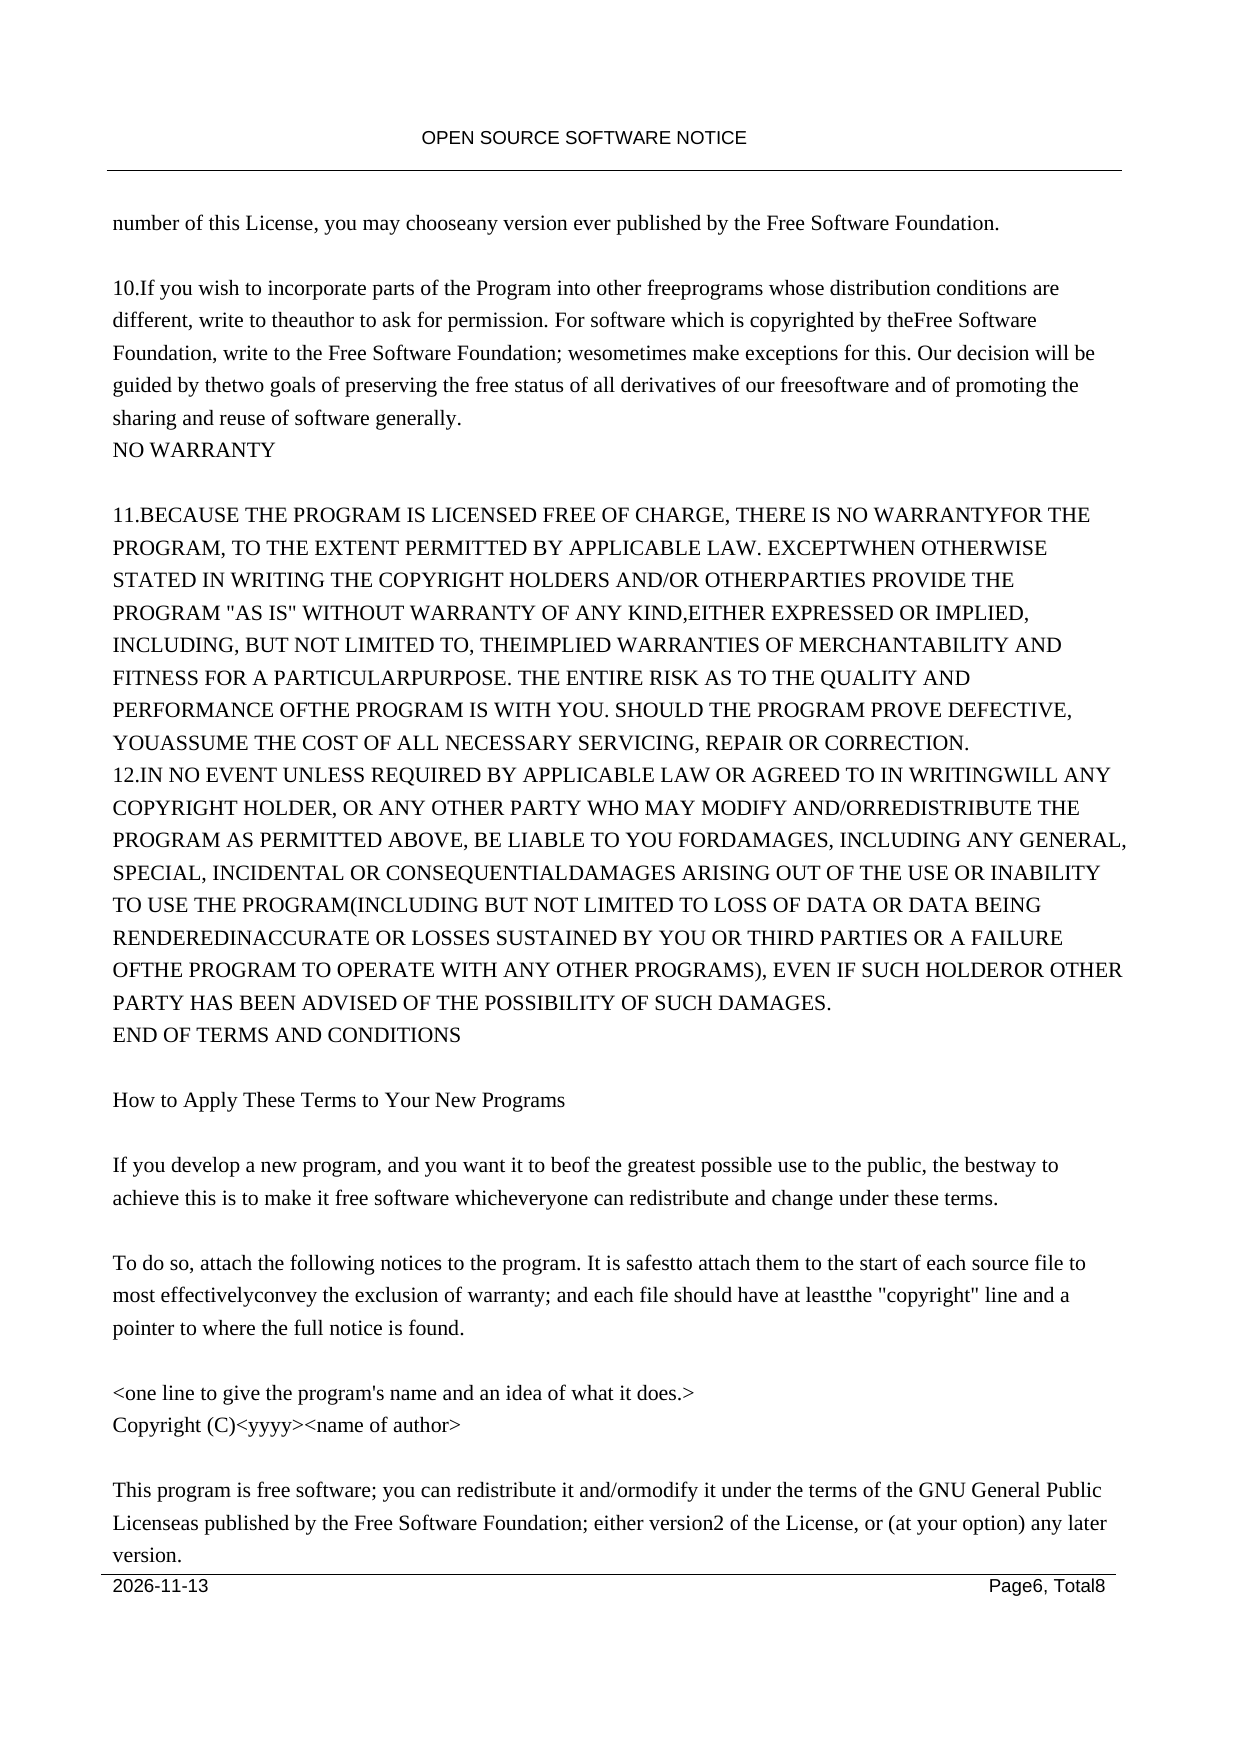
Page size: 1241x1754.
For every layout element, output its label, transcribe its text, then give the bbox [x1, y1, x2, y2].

text How to Apply These Terms to Your New Programs [112, 1084, 1128, 1116]
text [112, 206, 1128, 239]
text NO WARRANTY [112, 434, 1128, 466]
text This program is free software; you can redistribute it and/ormodify it under the terms of the GNU General Public Licenseas published by the Free Software Foundation; either version2 of the License, or (at your option) any later version. [112, 1474, 1128, 1571]
text <one line to give the program's name and an idea of what it does.> [112, 1376, 1128, 1409]
text 11.BECAUSE THE PROGRAM IS LICENSED FREE OF CHARGE, THERE IS NO WARRANTYFOR THE PROGRAM, TO THE EXTENT PERMITTED BY APPLICABLE LAW. EXCEPTWHEN OTHERWISE STATED IN WRITING THE COPYRIGHT HOLDERS AND/OR OTHERPARTIES PROVIDE THE PROGRAM "AS IS" WITHOUT WARRANTY OF ANY KIND,EITHER EXPRESSED OR IMPLIED, INCLUDING, BUT NOT LIMITED TO, THEIMPLIED WARRANTIES OF MERCHANTABILITY AND FITNESS FOR A PARTICULARPURPOSE. THE ENTIRE RISK AS TO THE QUALITY AND PERFORMANCE OFTHE PROGRAM IS WITH YOU. SHOULD THE PROGRAM PROVE DEFECTIVE, YOUASSUME THE COST OF ALL NECESSARY SERVICING, REPAIR OR CORRECTION. [112, 499, 1128, 759]
text Copyright (C)<yyyy><name of author> [112, 1409, 1128, 1441]
text If you develop a new program, and you want it to beof the greatest possible use to the public, the bestway to achieve this is to make it free software whicheveryone can redistribute and change under these terms. [112, 1149, 1128, 1214]
text END OF TERMS AND CONDITIONS [112, 1019, 1128, 1051]
text 10.If you wish to incorporate parts of the Program into other freeprograms whose distribution conditions are different, write to theauthor to ask for permission. For software which is copyrighted by theFree Software Foundation, write to the Free Software Foundation; wesometimes make exceptions for this. Our decision will be guided by thetwo goals of preserving the free status of all derivatives of our freesoftware and of promoting the sharing and reuse of software generally. [112, 271, 1128, 434]
text 12.IN NO EVENT UNLESS REQUIRED BY APPLICABLE LAW OR AGREED TO IN WRITINGWILL ANY COPYRIGHT HOLDER, OR ANY OTHER PARTY WHO MAY MODIFY AND/ORREDISTRIBUTE THE PROGRAM AS PERMITTED ABOVE, BE LIABLE TO YOU FORDAMAGES, INCLUDING ANY GENERAL, SPECIAL, INCIDENTAL OR CONSEQUENTIALDAMAGES ARISING OUT OF THE USE OR INABILITY TO USE THE PROGRAM(INCLUDING BUT NOT LIMITED TO LOSS OF DATA OR DATA BEING RENDEREDINACCURATE OR LOSSES SUSTAINED BY YOU OR THIRD PARTIES OR A FAILURE OFTHE PROGRAM TO OPERATE WITH ANY OTHER PROGRAMS), EVEN IF SUCH HOLDEROR OTHER PARTY HAS BEEN ADVISED OF THE POSSIBILITY OF SUCH DAMAGES. [112, 759, 1128, 1019]
text To do so, attach the following notices to the program. It is safestto attach them to the start of each source file to most effectivelyconvey the exclusion of warranty; and each file should have at leastthe "copyright" line and a pointer to where the full notice is found. [112, 1246, 1128, 1344]
